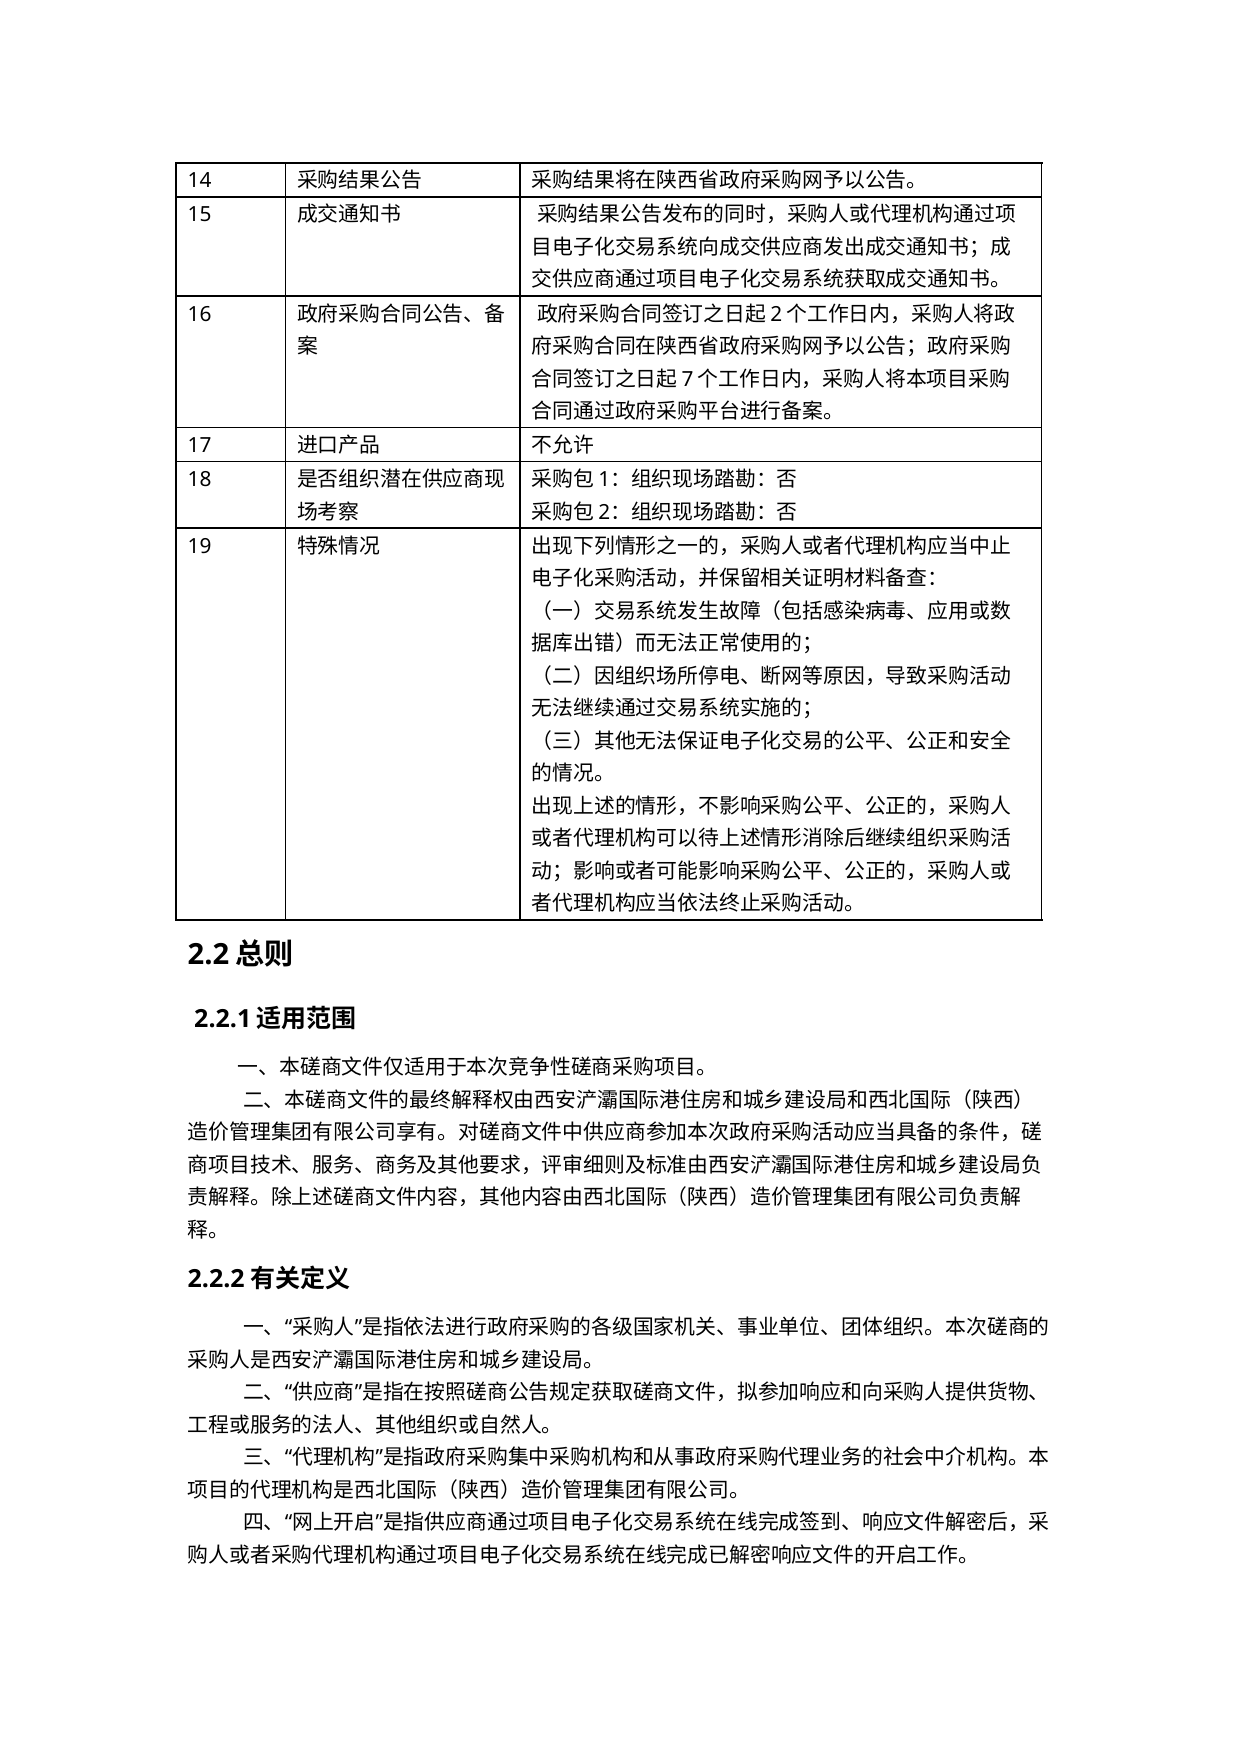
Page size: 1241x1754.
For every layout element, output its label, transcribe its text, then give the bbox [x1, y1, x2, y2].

table_cell 15 [177, 198, 285, 295]
table_cell 政府采购合同签订之日起2个工作日内，采购人将政府采购合同在陕西省政府采购网予以公告；政府采购合同签订之日起7个工作日内，采购人将本项目采购合同通过政府采购平台进行备案。 [521, 297, 1041, 427]
table_cell 采购包1：组织现场踏勘：否 采购包2：组织现场踏勘：否 [521, 462, 1041, 527]
table_cell 特殊情况 [286, 529, 519, 919]
table_cell 成交通知书 [286, 198, 519, 295]
table_cell 17 [177, 428, 285, 461]
text 一、“采购人”是指依法进行政府采购的各级国家机关、事业单位、团体组织。本次磋商的采购人是西安浐灞国际港住房和城乡建设局。 [187, 1310, 1053, 1375]
table_cell 是否组织潜在供应商现场考察 [286, 462, 519, 527]
table_cell 18 [177, 462, 285, 527]
text 2.2.2有关定义 [187, 1245, 1053, 1310]
text 三、“代理机构”是指政府采购集中采购机构和从事政府采购代理业务的社会中介机构。本项目的代理机构是西北国际（陕西）造价管理集团有限公司。 [187, 1440, 1053, 1505]
text 一、本磋商文件仅适用于本次竞争性磋商采购项目。 [187, 1050, 1053, 1083]
text 2.2.1适用范围 [187, 985, 1053, 1050]
text 2.2总则 [187, 920, 1053, 985]
table_cell 19 [177, 529, 285, 919]
text 二、本磋商文件的最终解释权由西安浐灞国际港住房和城乡建设局和西北国际（陕西）造价管理集团有限公司享有。对磋商文件中供应商参加本次政府采购活动应当具备的条件，磋商项目技术、服务、商务及其他要求，评审细则及标准由西安浐灞国际港住房和城乡建设局负责解释。除上述磋商文件内容，其他内容由西北国际（陕西）造价管理集团有限公司负责解释。 [187, 1083, 1053, 1245]
text 四、“网上开启”是指供应商通过项目电子化交易系统在线完成签到、响应文件解密后，采购人或者采购代理机构通过项目电子化交易系统在线完成已解密响应文件的开启工作。 [187, 1505, 1053, 1570]
table_cell 出现下列情形之一的，采购人或者代理机构应当中止电子化采购活动，并保留相关证明材料备查： （一）交易系统发生故障（包括感染病毒、应用或数据库出错）而无法正常使用的； （二）因组织场所停电、断网等原因，导致采购活动无法继续通过交易系统实施的； （三）其他无法保证电子化交易的公平、公正和安全的情况。 出现上述的情形，不影响采购公平、公正的，采购人或者代理机构可以待上述情形消除后继续组织采购活动；影响或者可能影响采购公平、公正的，采购人或者代理机构应当依法终止采购活动。 [521, 529, 1041, 919]
table_cell 14 [177, 164, 285, 196]
table_cell 进口产品 [286, 428, 519, 461]
text 二、“供应商”是指在按照磋商公告规定获取磋商文件，拟参加响应和向采购人提供货物、工程或服务的法人、其他组织或自然人。 [187, 1375, 1053, 1440]
table_cell 16 [177, 297, 285, 427]
table_cell 采购结果将在陕西省政府采购网予以公告。 [521, 164, 1041, 196]
table_cell 采购结果公告发布的同时，采购人或代理机构通过项目电子化交易系统向成交供应商发出成交通知书；成交供应商通过项目电子化交易系统获取成交通知书。 [521, 198, 1041, 295]
table_cell 不允许 [521, 428, 1041, 461]
table_cell 采购结果公告 [286, 164, 519, 196]
table_cell 政府采购合同公告、备案 [286, 297, 519, 427]
